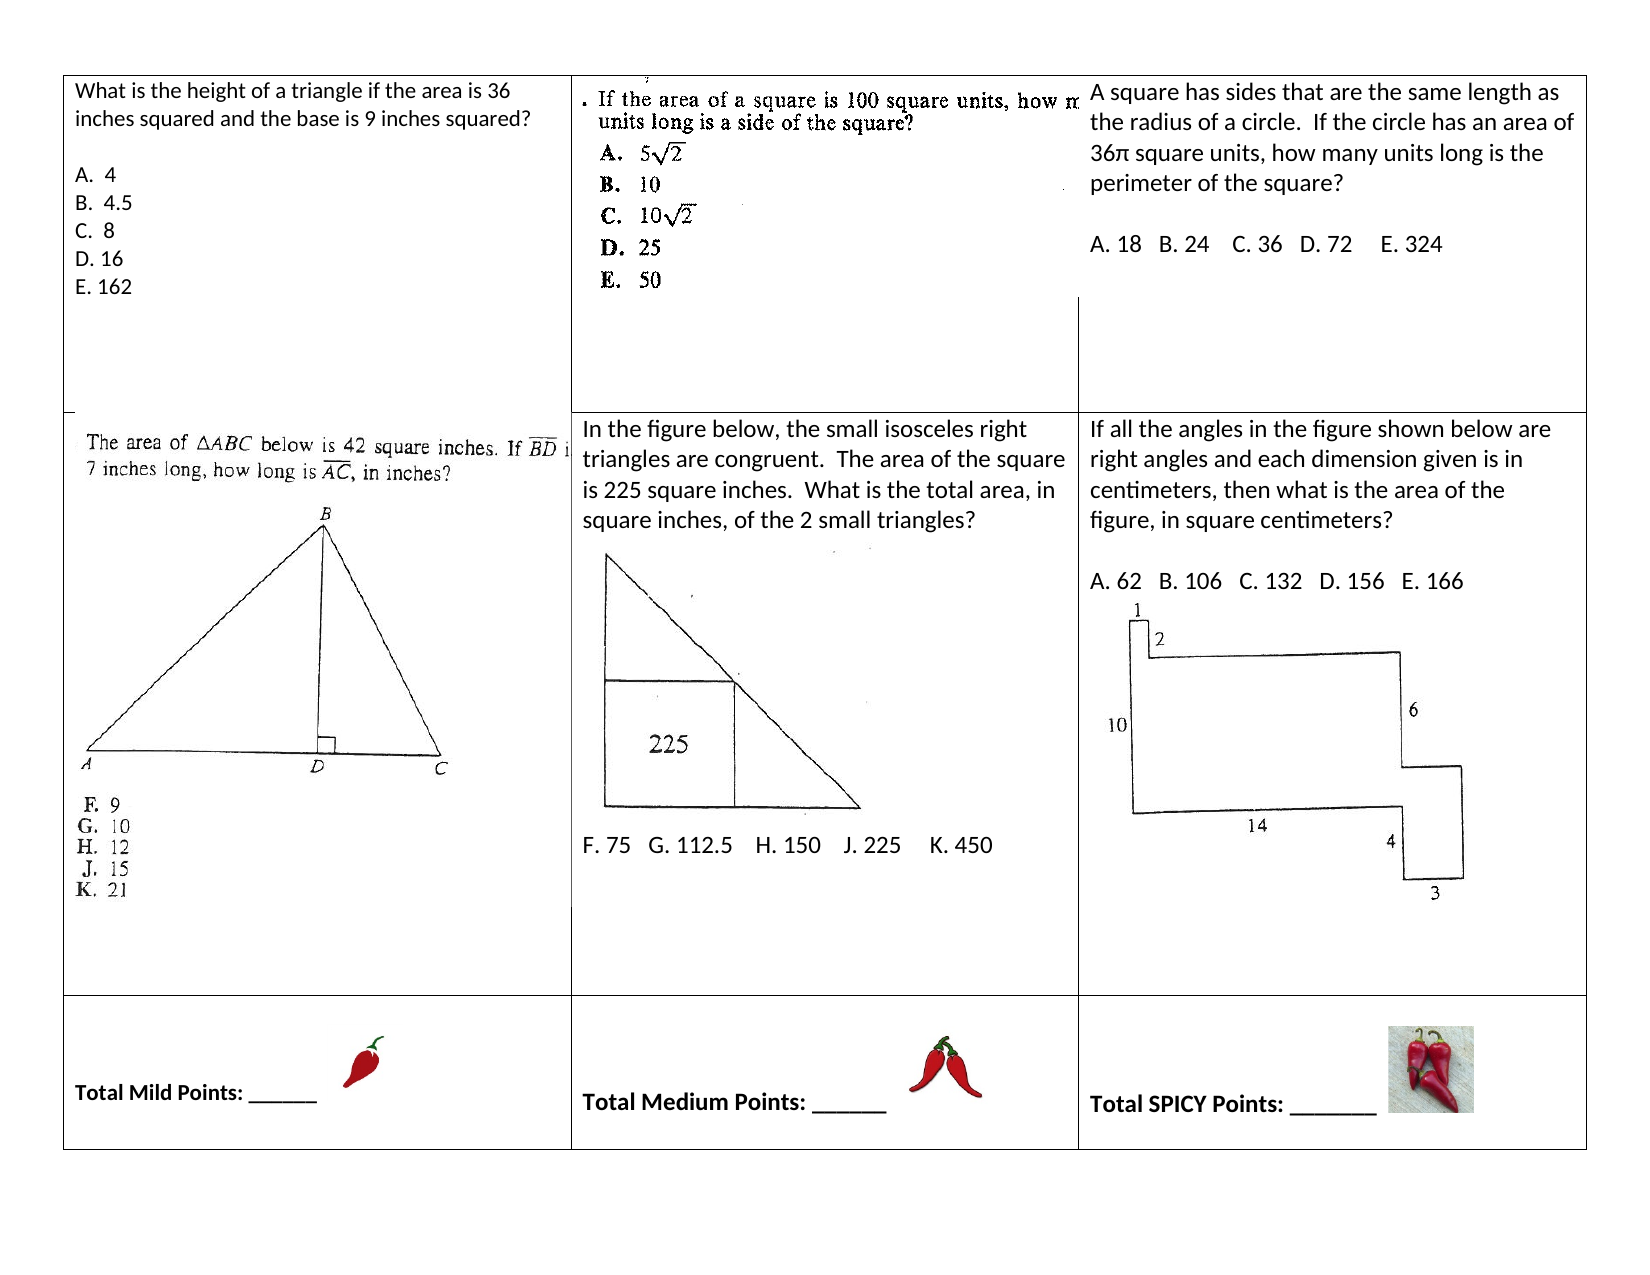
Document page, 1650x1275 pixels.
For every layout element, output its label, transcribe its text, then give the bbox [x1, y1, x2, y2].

table_cell Total SPICY Points: _______ [1079, 996, 1586, 1149]
table_cell Total Medium Points: ______ [572, 996, 1078, 1149]
table_cell In the figure below, the small isosceles right triangles are congruent. The area of the square is 225 square inches. What is the total area, in square inches, of the 2 small triangles? F. 75 G. 112.5 H. 150 J. 225 K. 450 [572, 413, 1078, 995]
picture [903, 1026, 988, 1111]
picture [1388, 1026, 1474, 1113]
picture [327, 1024, 404, 1101]
table_cell [572, 76, 1078, 412]
table_cell [64, 413, 571, 995]
table_cell A square has sides that are the same length as the radius of a circle. If the circle has an area of 36π square units, how many units long is the perimeter of the square? A. 18 B. 24 C. 36 D. 72 E. 324 [1079, 76, 1586, 412]
table_cell Total Mild Points: ______ [64, 996, 571, 1149]
table_cell What is the height of a triangle if the area is 36 inches squared and the base is 9 inches squared? A. 4 B. 4.5 C. 8 D. 16 E. 162 [64, 76, 571, 412]
table_cell If all the angles in the figure shown below are right angles and each dimension given is in centimeters, then what is the area of the figure, in square centimeters? A. 62 B. 106 C. 132 D. 156 E. 166 [1079, 413, 1586, 995]
